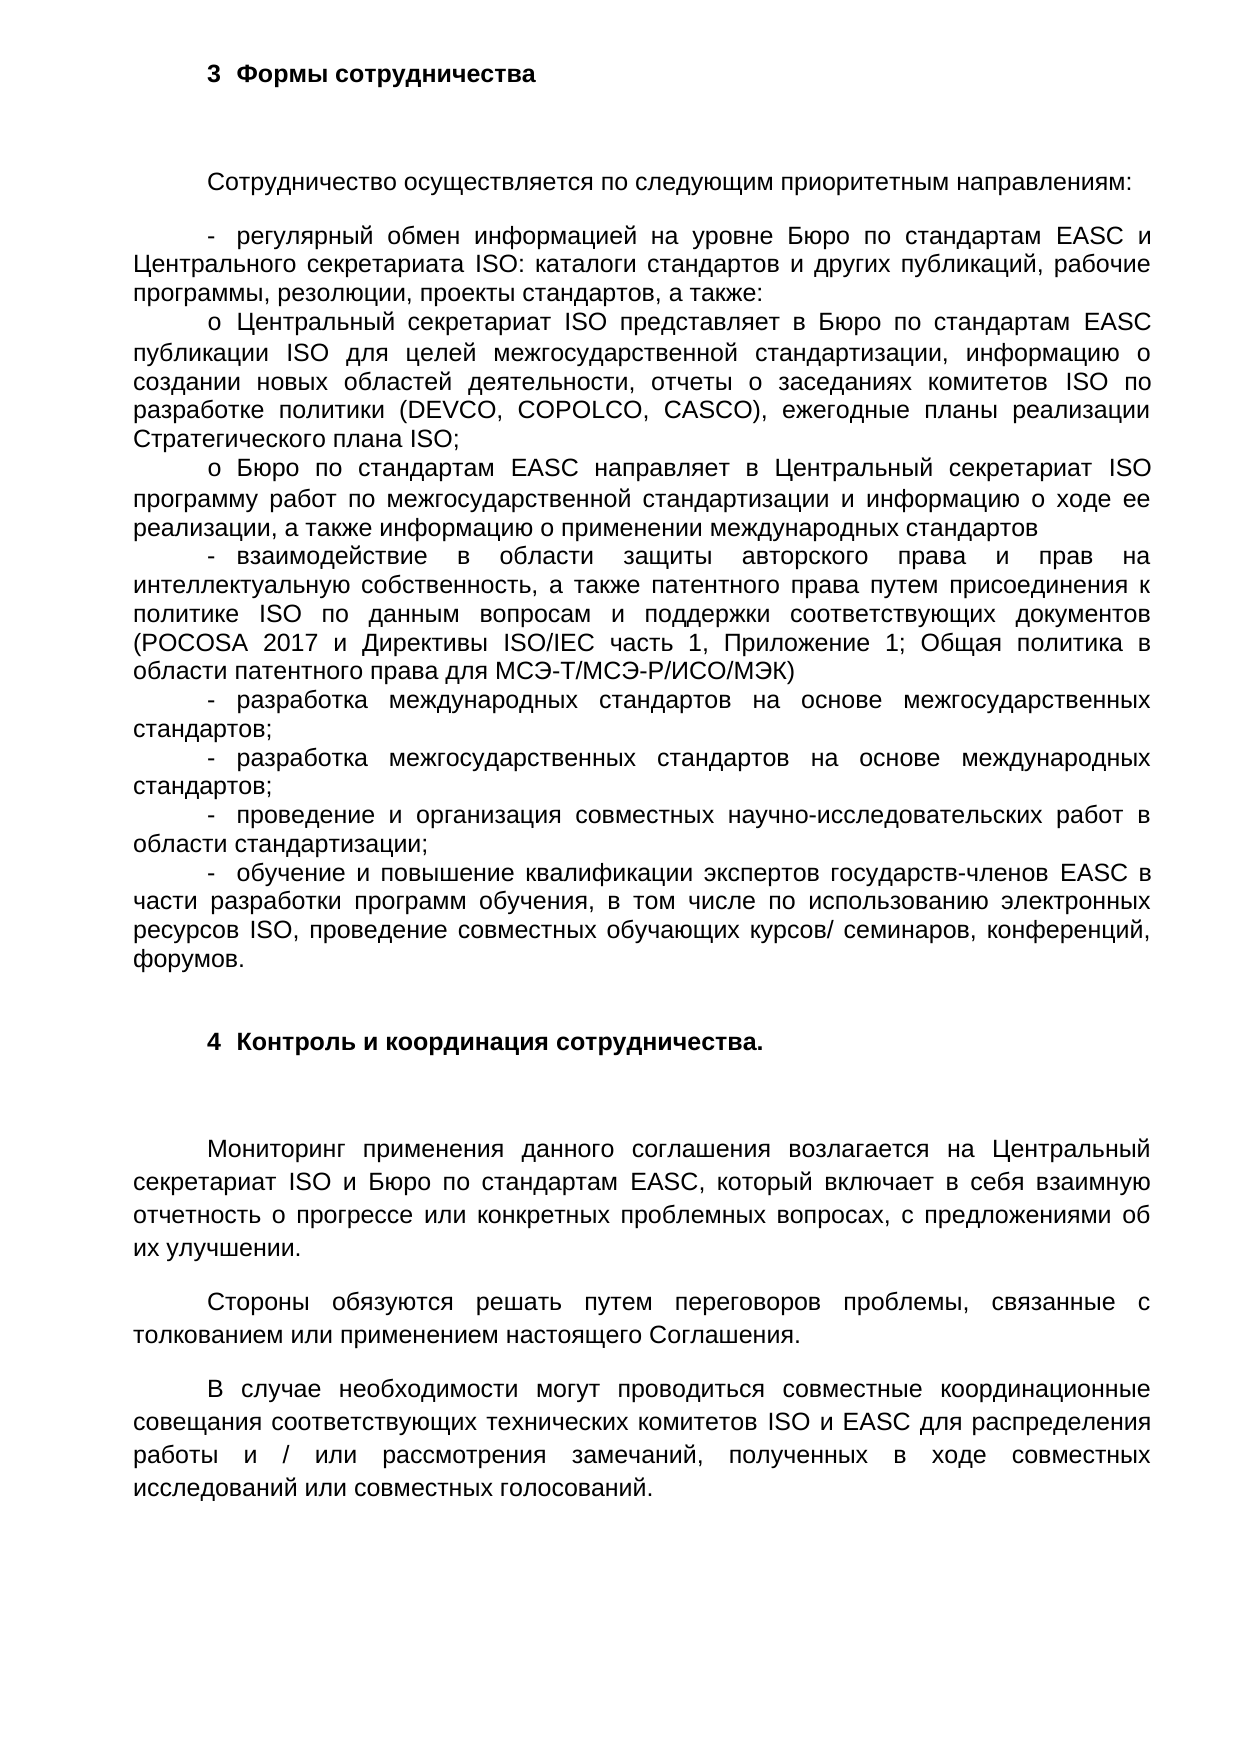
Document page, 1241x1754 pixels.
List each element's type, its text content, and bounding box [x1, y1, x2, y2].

list проведение и организация совместных научно-исследовательских работ в области стандартизации; [133, 800, 1152, 858]
list взаимодействие в области защиты авторского права и прав на интеллектуальную собственность, а также патентного права путем присоединения к политике ISO по данным вопросам и поддержки соответствующих документов (POCOSA 2017 и Директивы ISO/IEC часть 1, Приложение 1; Общая политика в области патентного права для МСЭ-Т/МСЭ-Р/ИСО/МЭК) [133, 541, 1152, 685]
text Стороны обязуются решать путем переговоров проблемы, связанные с толкованием или применением настоящего Соглашения. [133, 1287, 1152, 1349]
list разработка международных стандартов на основе межгосударственных стандартов; [133, 685, 1152, 743]
list регулярный обмен информацией на уровне Бюро по стандартам EASC и Центрального секретариата ISO: каталоги стандартов и других публикаций, рабочие программы, резолюции, проекты стандартов, а также: [133, 221, 1152, 307]
list Бюро по стандартам EASC направляет в Центральный секретариат ISO программу работ по межгосударственной стандартизации и информацию о ходе ее реализации, а также информацию о применении международных стандартов [133, 453, 1152, 541]
list разработка межгосударственных стандартов на основе международных стандартов; [133, 743, 1152, 800]
text Сотрудничество осуществляется по следующим приоритетным направлениям: [133, 167, 1152, 196]
text 3 Формы сотрудничества [133, 59, 1152, 88]
list обучение и повышение квалификации экспертов государств-членов EASC в части разработки программ обучения, в том числе по использованию электронных ресурсов ISO, проведение совместных обучающих курсов/ семинаров, конференций, форумов. [133, 858, 1152, 973]
text Мониторинг применения данного соглашения возлагается на Центральный секретариат ISO и Бюро по стандартам EASC, который включает в себя взаимную отчетность о прогрессе или конкретных проблемных вопросах, с предложениями об их улучшении. [133, 1134, 1152, 1262]
text 4 Контроль и координация сотрудничества. [133, 1026, 1152, 1055]
list Центральный секретариат ISO представляет в Бюро по стандартам EASC публикации ISO для целей межгосударственной стандартизации, информацию о создании новых областей деятельности, отчеты о заседаниях комитетов ISO по разработке политики (DEVCO, COPOLCO, CASCO), ежегодные планы реализации Стратегического плана ISO; [133, 307, 1152, 453]
text В случае необходимости могут проводиться совместные координационные совещания соответствующих технических комитетов ISO и EASC для распределения работы и / или рассмотрения замечаний, полученных в ходе совместных исследований или совместных голосований. [133, 1374, 1152, 1502]
